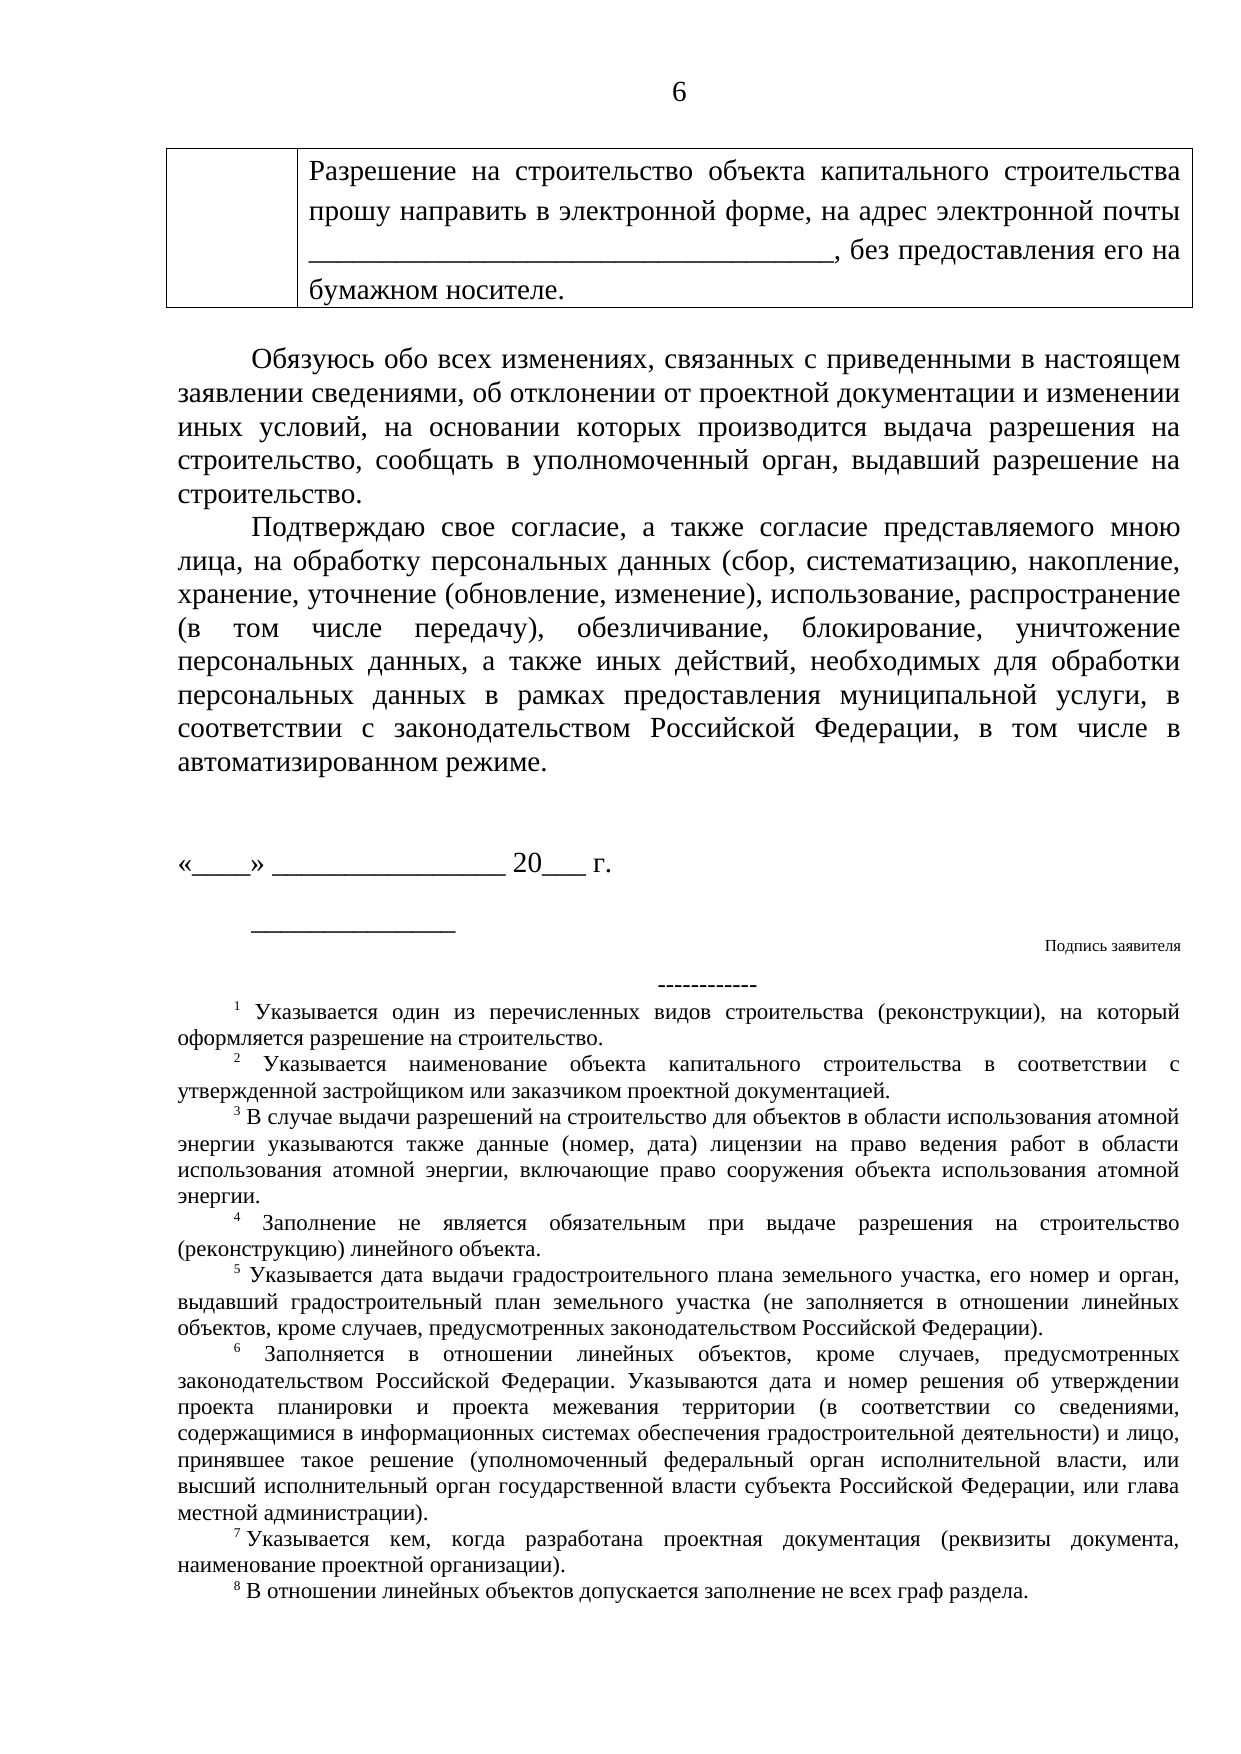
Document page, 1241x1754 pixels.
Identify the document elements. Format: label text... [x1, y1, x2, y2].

text 8 В отношении линейных объектов допускается заполнение не всех граф раздела. [177, 1578, 1181, 1604]
text Подтверждаю свое согласие, а также согласие представляемого мною лица, на обработку персональных данных (сбор, систематизацию, накопление, хранение, уточнение (обновление, изменение), использование, распространение (в том числе передачу), обезличивание, блокирование, уничтожение персональных данных, а также иных действий, необходимых для обработки персональных данных в рамках предоставления муниципальной услуги, в соответствии с законодательством Российской Федерации, в том числе в автоматизированном режиме. [177, 509, 1181, 778]
text 7 Указывается кем, когда разработана проектная документация (реквизиты документа, наименование проектной организации). [177, 1525, 1181, 1578]
text Обязуюсь обо всех изменениях, связанных с приведенными в настоящем заявлении сведениями, об отклонении от проектной документации и изменении иных условий, на основании которых производится выдача разрешения на строительство, сообщать в уполномоченный орган, выдавший разрешение на строительство. [177, 342, 1181, 509]
text 4 Заполнение не является обязательным при выдаче разрешения на строительство (реконструкцию) линейного объекта. [177, 1209, 1181, 1261]
text 1 Указывается один из перечисленных видов строительства (реконструкции), на который оформляется разрешение на строительство. [177, 998, 1181, 1051]
text Подпись заявителя [177, 936, 1181, 969]
text 5 Указывается дата выдачи градостроительного плана земельного участка, его номер и орган, выдавший градостроительный план земельного участка (не заполняется в отношении линейных объектов, кроме случаев, предусмотренных законодательством Российской Федерации). [177, 1261, 1181, 1340]
text 2 Указывается наименование объекта капитального строительства в соответствии с утвержденной застройщиком или заказчиком проектной документацией. [177, 1051, 1181, 1103]
text «____» ________________ 20___ г. [177, 845, 1181, 878]
text ------------ [177, 969, 1181, 998]
table_header [167, 149, 297, 307]
text 3 В случае выдачи разрешений на строительство для объектов в области использования атомной энергии указываются также данные (номер, дата) лицензии на право ведения работ в области использования атомной энергии, включающие право сооружения объекта использования атомной энергии. [177, 1103, 1181, 1209]
table_header Разрешение на строительство объекта капитального строительства прошу направить в электронной форме, на адрес электронной почты ____________________________________, без предоставления его на бумажном носителе. [298, 149, 1192, 307]
text 6 Заполняется в отношении линейных объектов, кроме случаев, предусмотренных законодательством Российской Федерации. Указываются дата и номер решения об утверждении проекта планировки и проекта межевания территории (в соответствии со сведениями, содержащимися в информационных системах обеспечения градостроительной деятельности) и лицо, принявшее такое решение (уполномоченный федеральный орган исполнительной власти, или высший исполнительный орган государственной власти субъекта Российской Федерации, или глава местной администрации). [177, 1340, 1181, 1525]
text ______________ [177, 878, 1181, 936]
